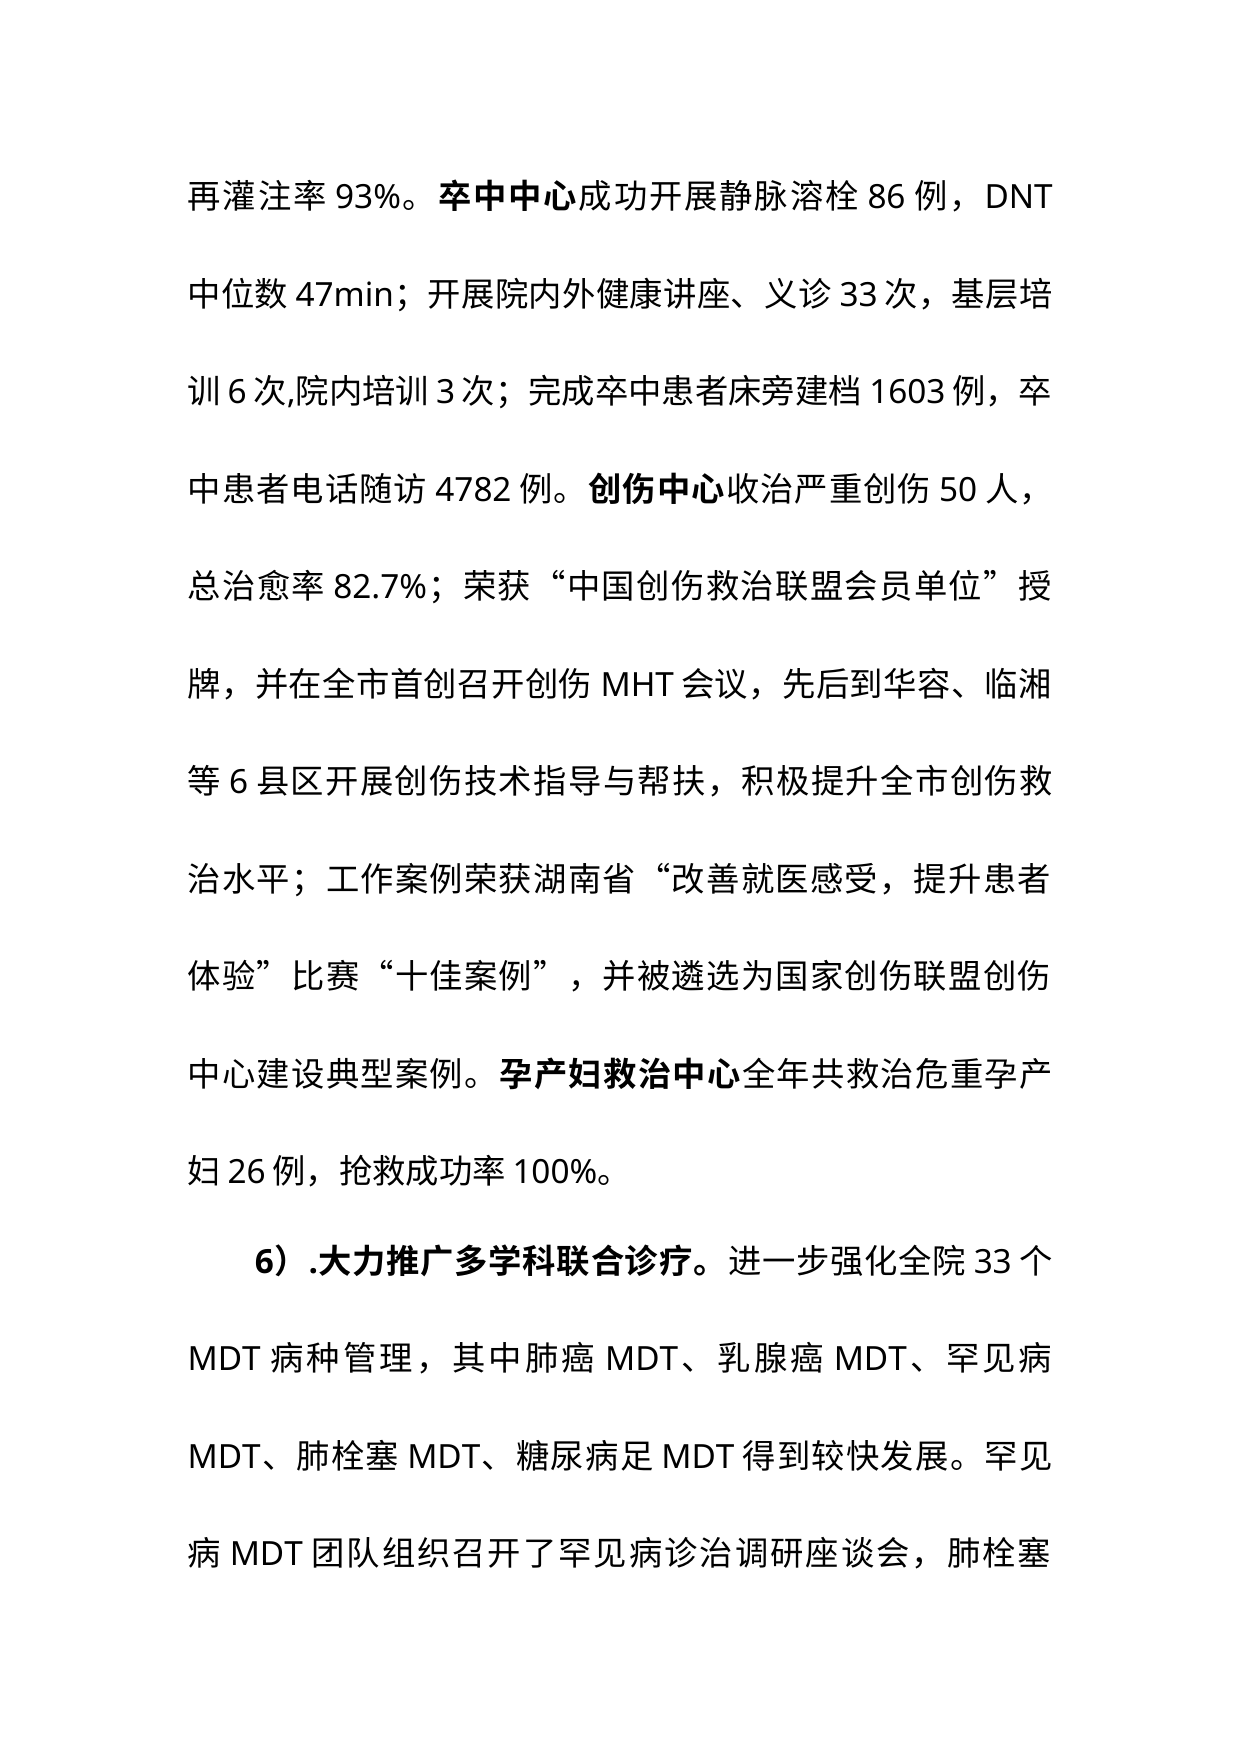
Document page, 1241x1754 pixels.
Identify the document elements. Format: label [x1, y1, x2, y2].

text [187, 1226, 1053, 1584]
text [187, 162, 1053, 1202]
